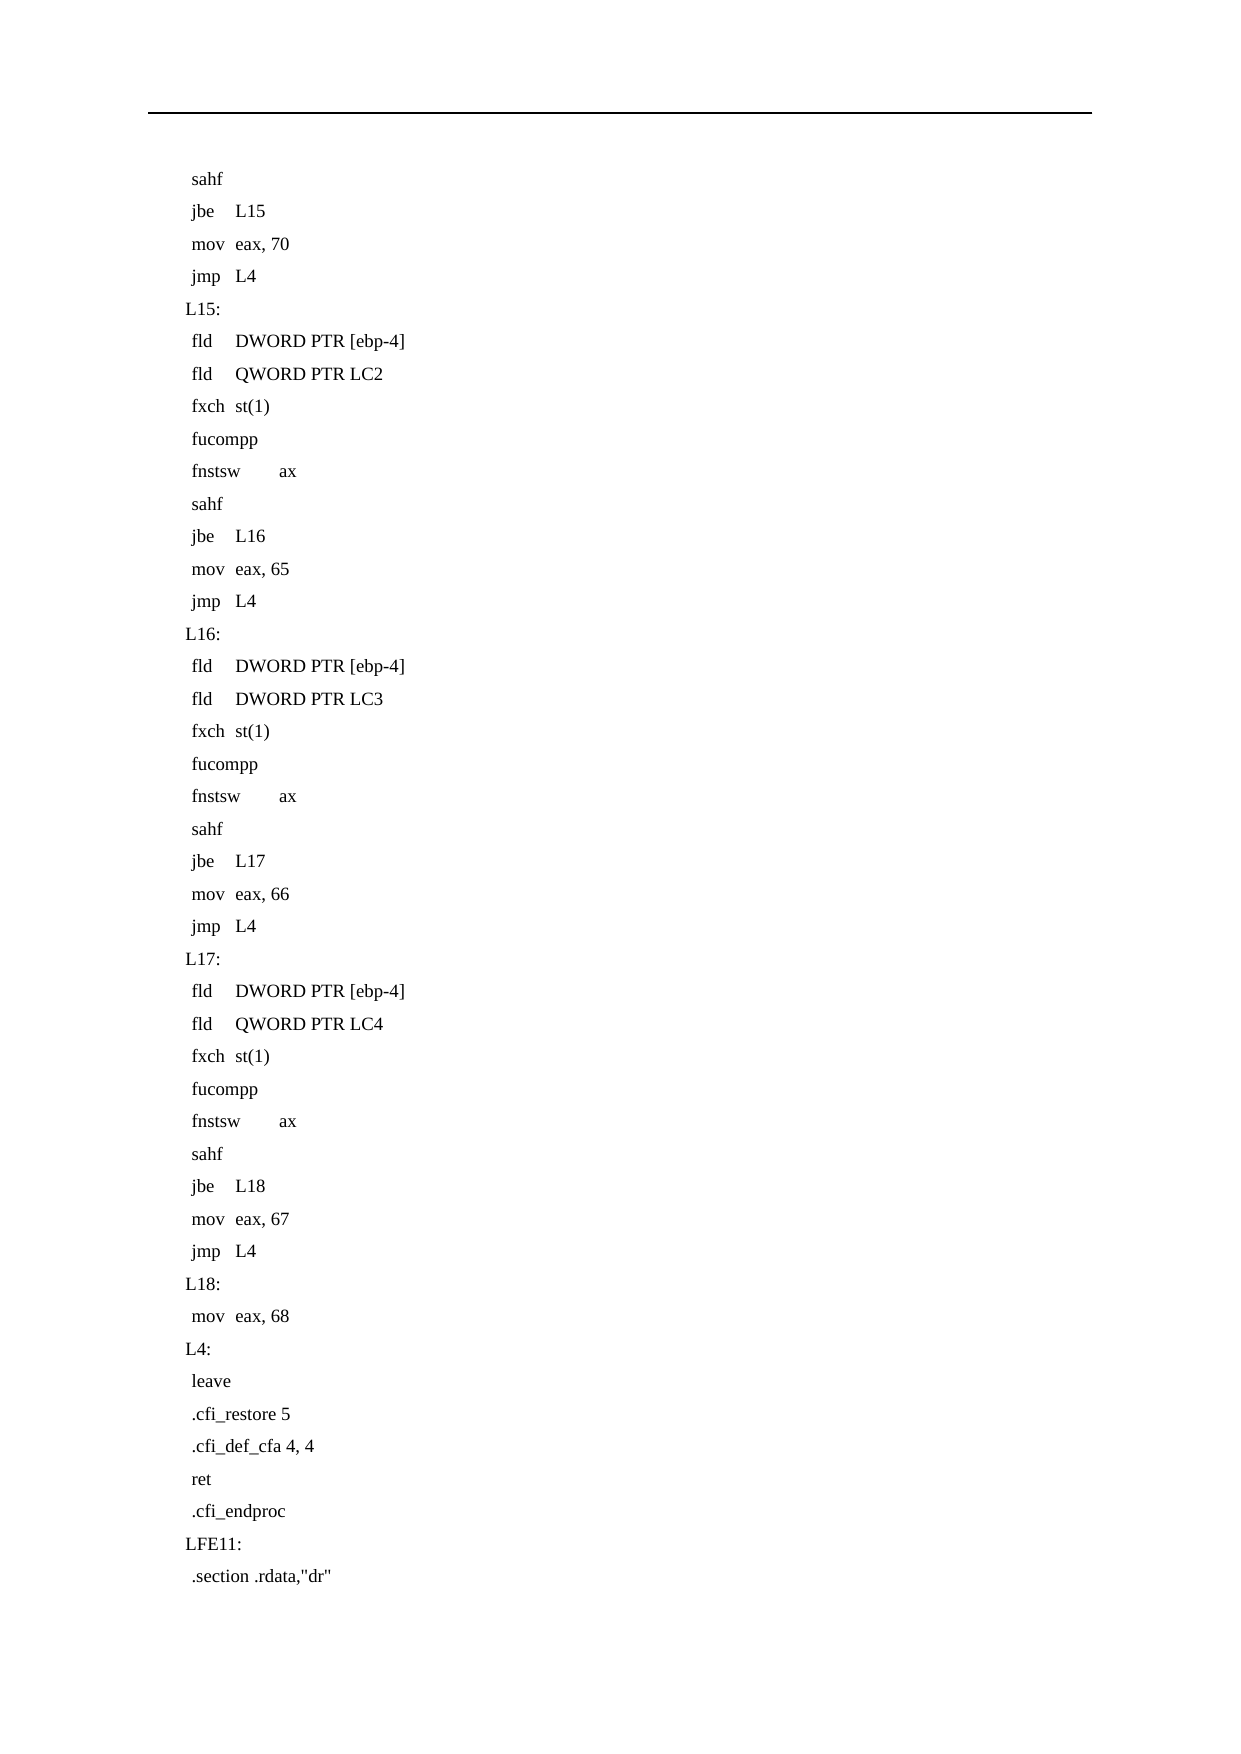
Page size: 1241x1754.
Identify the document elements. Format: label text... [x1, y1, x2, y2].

text L4: [148, 1332, 1092, 1364]
text sahf [148, 487, 1092, 519]
text leave [148, 1364, 1092, 1397]
text jbe L15 [148, 194, 1092, 227]
text mov eax, 66 [148, 877, 1092, 909]
text mov eax, 65 [148, 552, 1092, 584]
text jmp L4 [148, 1234, 1092, 1267]
text .cfi_def_cfa 4, 4 [148, 1429, 1092, 1462]
text .section .rdata,"dr" [148, 1559, 1092, 1592]
text jbe L17 [148, 844, 1092, 877]
text jmp L4 [148, 584, 1092, 617]
text fucompp [148, 1072, 1092, 1104]
text fnstsw ax [148, 1104, 1092, 1137]
text mov eax, 70 [148, 227, 1092, 259]
text sahf [148, 1137, 1092, 1169]
text mov eax, 67 [148, 1202, 1092, 1234]
text fxch st(1) [148, 389, 1092, 422]
text L17: [148, 942, 1092, 974]
text mov eax, 68 [148, 1299, 1092, 1332]
text fnstsw ax [148, 779, 1092, 812]
text fxch st(1) [148, 1039, 1092, 1072]
text L15: [148, 292, 1092, 324]
text L16: [148, 617, 1092, 649]
text LFE11: [148, 1527, 1092, 1559]
text jbe L18 [148, 1169, 1092, 1202]
text fld DWORD PTR [ebp-4] [148, 324, 1092, 357]
text fld QWORD PTR LC4 [148, 1007, 1092, 1039]
text fnstsw ax [148, 454, 1092, 487]
text fucompp [148, 747, 1092, 779]
text fld QWORD PTR LC2 [148, 357, 1092, 389]
text ret [148, 1462, 1092, 1494]
text fucompp [148, 422, 1092, 454]
text fld DWORD PTR [ebp-4] [148, 649, 1092, 682]
text fld DWORD PTR [ebp-4] [148, 974, 1092, 1007]
text jbe L16 [148, 519, 1092, 552]
text fld DWORD PTR LC3 [148, 682, 1092, 714]
text sahf [148, 812, 1092, 844]
text L18: [148, 1267, 1092, 1299]
text jmp L4 [148, 909, 1092, 942]
text jmp L4 [148, 259, 1092, 292]
text fxch st(1) [148, 714, 1092, 747]
text .cfi_endproc [148, 1494, 1092, 1527]
text sahf [148, 162, 1092, 194]
text .cfi_restore 5 [148, 1397, 1092, 1429]
